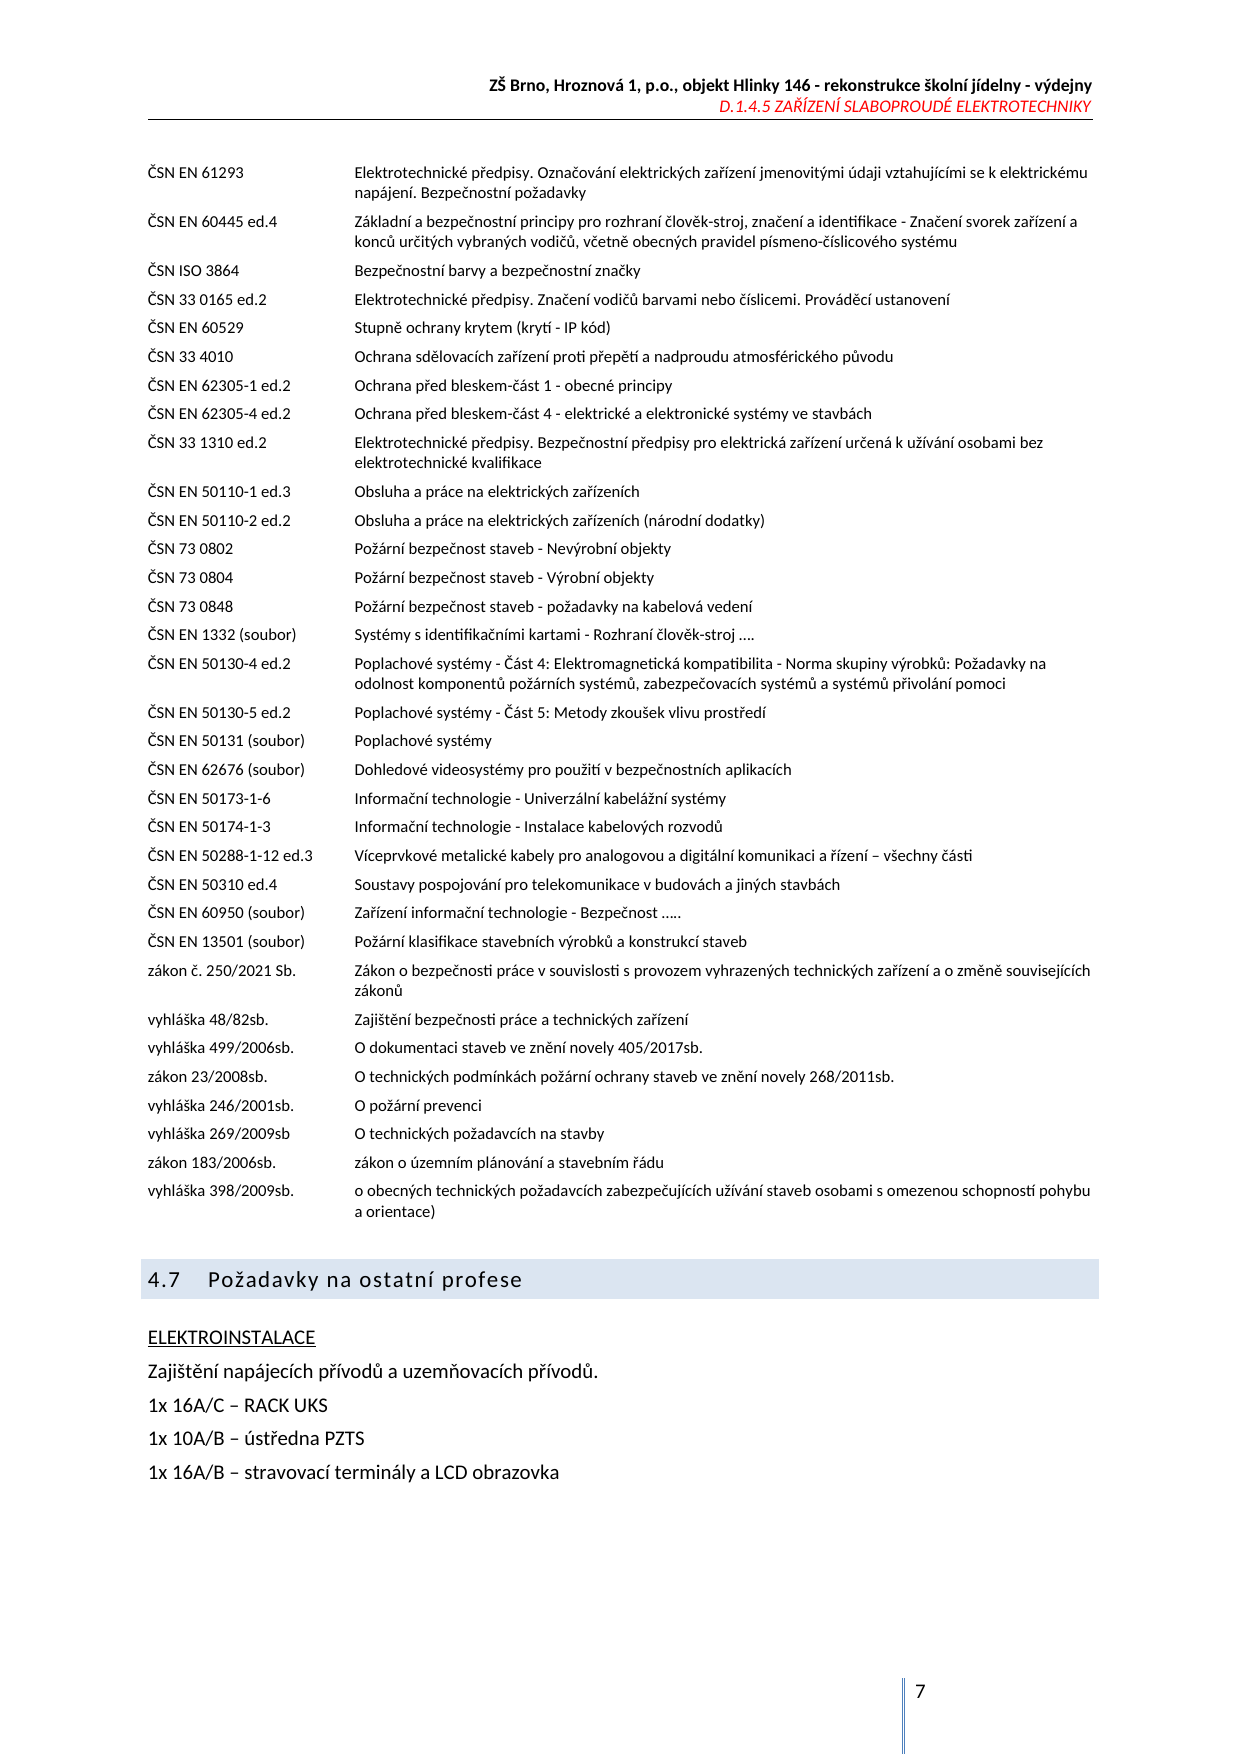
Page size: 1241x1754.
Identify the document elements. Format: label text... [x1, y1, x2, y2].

text vyhláška 246/2001sb. O požární prevenci [148, 1095, 1093, 1115]
text ČSN 33 4010 Ochrana sdělovacích zařízení proti přepětí a nadproudu atmosférického původu [148, 346, 1093, 367]
text vyhláška 269/2009sb O technických požadavcích na stavby [148, 1123, 1093, 1144]
text ČSN 73 0848 Požární bezpečnost staveb - požadavky na kabelová vedení [148, 596, 1093, 616]
text ČSN EN 62676 (soubor) Dohledové videosystémy pro použití v bezpečnostních aplikacích [148, 759, 1093, 780]
text ČSN 33 0165 ed.2 Elektrotechnické předpisy. Značení vodičů barvami nebo číslicemi. Prováděcí ustanovení [148, 289, 1093, 309]
text zákon 183/2006sb. zákon o územním plánování a stavebním řádu [148, 1152, 1093, 1172]
text ČSN 33 1310 ed.2 Elektrotechnické předpisy. Bezpečnostní předpisy pro elektrická zařízení určená k užívání osobami bez elektrotechnické kvalifikace [148, 432, 1093, 473]
text ČSN 73 0804 Požární bezpečnost staveb - Výrobní objekty [148, 567, 1093, 587]
text ČSN EN 13501 (soubor) Požární klasifikace stavebních výrobků a konstrukcí staveb [148, 931, 1093, 952]
text ČSN EN 50174-1-3 Informační technologie - Instalace kabelových rozvodů [148, 817, 1093, 837]
subtitle Požadavky na ostatní profese [148, 1265, 1093, 1293]
text zákon č. 250/2021 Sb. Zákon o bezpečnosti práce v souvislosti s provozem vyhrazených technických zařízení a o změně souvisejících zákonů [148, 960, 1093, 1001]
text ČSN EN 62305-1 ed.2 Ochrana před bleskem-část 1 - obecné principy [148, 375, 1093, 395]
text ČSN EN 50130-5 ed.2 Poplachové systémy - Část 5: Metody zkoušek vlivu prostředí [148, 702, 1093, 722]
text vyhláška 398/2009sb. o obecných technických požadavcích zabezpečujících užívání staveb osobami s omezenou schopností pohybu a orientace) [148, 1181, 1093, 1221]
text ČSN ISO 3864 Bezpečnostní barvy a bezpečnostní značky [148, 260, 1093, 281]
text ČSN EN 50173-1-6 Informační technologie - Univerzální kabelážní systémy [148, 788, 1093, 808]
text ČSN EN 50310 ed.4 Soustavy pospojování pro telekomunikace v budovách a jiných stavbách [148, 874, 1093, 894]
text ČSN EN 60445 ed.4 Základní a bezpečnostní principy pro rozhraní člověk-stroj, značení a identifikace - Značení svorek zařízení a konců určitých vybraných vodičů, včetně obecných pravidel písmeno-číslicového systému [148, 211, 1093, 252]
text 1x 16A/C – RACK UKS [148, 1392, 1093, 1417]
text vyhláška 48/82sb. Zajištění bezpečnosti práce a technických zařízení [148, 1009, 1093, 1029]
text ELEKTROINSTALACE [148, 1324, 1093, 1350]
text ČSN EN 60529 Stupně ochrany krytem (krytí - IP kód) [148, 318, 1093, 338]
text ČSN EN 50110-1 ed.3 Obsluha a práce na elektrických zařízeních [148, 481, 1093, 502]
text ČSN EN 60950 (soubor) Zařízení informační technologie - Bezpečnost ….. [148, 903, 1093, 923]
text ČSN EN 1332 (soubor) Systémy s identifikačními kartami - Rozhraní člověk-stroj …. [148, 624, 1093, 645]
text ČSN EN 50110-2 ed.2 Obsluha a práce na elektrických zařízeních (národní dodatky) [148, 510, 1093, 530]
text ČSN EN 50131 (soubor) Poplachové systémy [148, 731, 1093, 751]
text ČSN EN 61293 Elektrotechnické předpisy. Označování elektrických zařízení jmenovitými údaji vztahujícími se k elektrickému napájení. Bezpečnostní požadavky [148, 162, 1093, 203]
text 1x 16A/B – stravovací terminály a LCD obrazovka [148, 1459, 1093, 1485]
text ČSN EN 62305-4 ed.2 Ochrana před bleskem-část 4 - elektrické a elektronické systémy ve stavbách [148, 404, 1093, 424]
text ČSN EN 50130-4 ed.2 Poplachové systémy - Část 4: Elektromagnetická kompatibilita - Norma skupiny výrobků: Požadavky na odolnost komponentů požárních systémů, zabezpečovacích systémů a systémů přivolání pomoci [148, 653, 1093, 694]
text 1x 10A/B – ústředna PZTS [148, 1426, 1093, 1451]
text ČSN EN 50288-1-12 ed.3 Víceprvkové metalické kabely pro analogovou a digitální komunikaci a řízení – všechny části [148, 845, 1093, 866]
text Zajištění napájecích přívodů a uzemňovacích přívodů. [148, 1358, 1093, 1383]
text ČSN 73 0802 Požární bezpečnost staveb - Nevýrobní objekty [148, 538, 1093, 559]
text vyhláška 499/2006sb. O dokumentaci staveb ve znění novely 405/2017sb. [148, 1037, 1093, 1058]
text zákon 23/2008sb. O technických podmínkách požární ochrany staveb ve znění novely 268/2011sb. [148, 1066, 1093, 1086]
